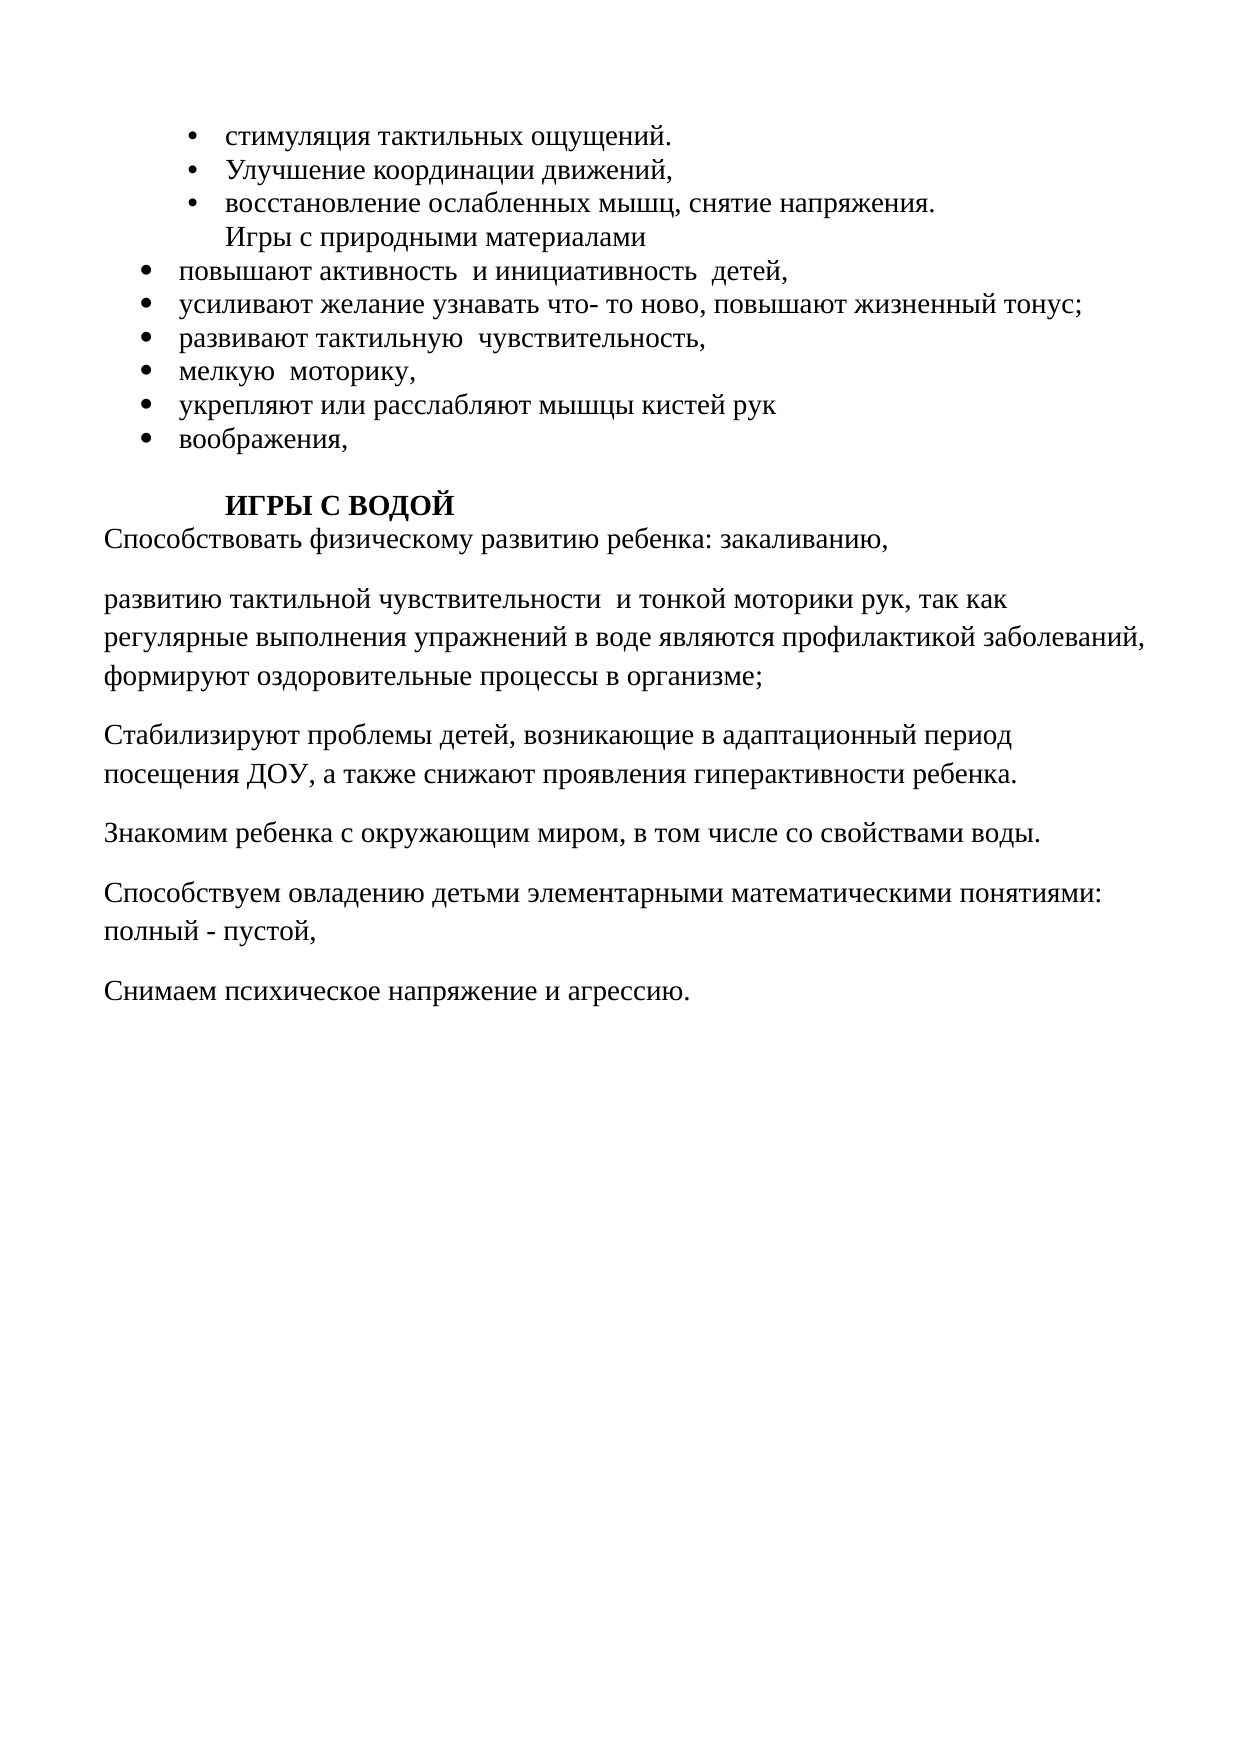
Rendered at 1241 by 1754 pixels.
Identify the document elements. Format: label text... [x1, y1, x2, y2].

text Способствовать физическому развитию ребенка: закаливанию, [103, 522, 1152, 555]
text Снимаем психическое напряжение и агрессию. [103, 973, 1152, 1006]
text Стабилизируют проблемы детей, возникающие в адаптационный период посещения ДОУ, а также снижают проявления гиперактивности ребенка. [103, 717, 1152, 789]
list Улучшение координации движений, [187, 152, 1152, 185]
text Знакомим ребенка с окружающим миром, в том числе со свойствами воды. [103, 815, 1152, 849]
list восстановление ослабленных мышц, снятие напряжения. [187, 185, 1152, 219]
list воображения, [141, 421, 1152, 454]
list усиливают желание узнавать что- то ново, повышают жизненный тонус; [141, 286, 1152, 320]
list мелкую моторику, [141, 353, 1152, 387]
text Игры с природными материалами [225, 219, 1152, 253]
text Способствуем овладению детьми элементарными математическими понятиями: полный - пустой, [103, 875, 1152, 947]
list развивают тактильную чувствительность, [141, 320, 1152, 353]
list стимуляция тактильных ощущений. [187, 118, 1152, 152]
list повышают активность и инициативность детей, [141, 253, 1152, 286]
text развитию тактильной чувствительности и тонкой моторики рук, так как регулярные выполнения упражнений в воде являются профилактикой заболеваний, формируют оздоровительные процессы в организме; [103, 581, 1152, 692]
text ИГРЫ С ВОДОЙ [225, 488, 1152, 522]
list укрепляют или расслабляют мышцы кистей рук [141, 387, 1152, 421]
